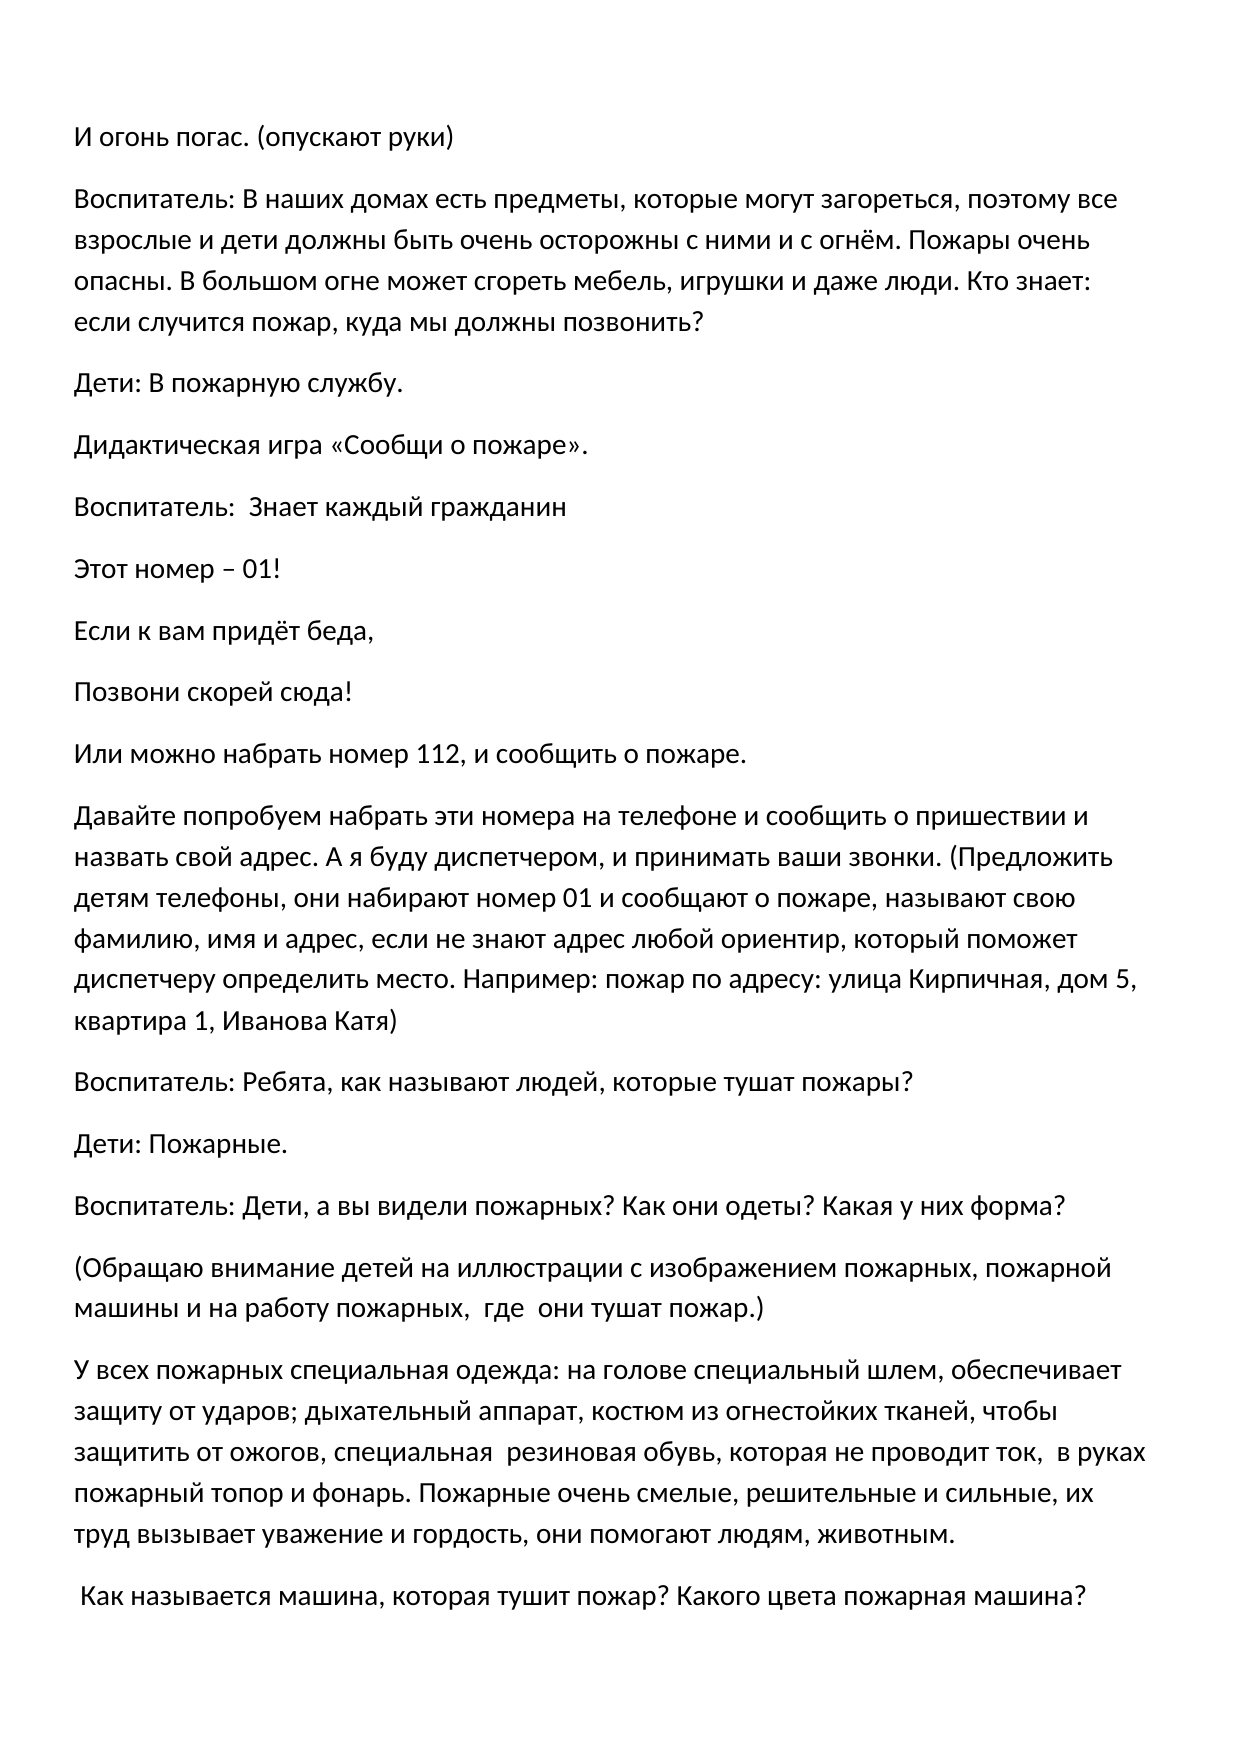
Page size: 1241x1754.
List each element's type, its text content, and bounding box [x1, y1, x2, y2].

text Воспитатель: Ребята, как называют людей, которые тушат пожары? [74, 1063, 1152, 1099]
text У всех пожарных специальная одежда: на голове специальный шлем, обеспечивает защиту от ударов; дыхательный аппарат, костюм из огнестойких тканей, чтобы защитить от ожогов, специальная резиновая обувь, которая не проводит ток, в руках пожарный топор и фонарь. Пожарные очень смелые, решительные и сильные, их труд вызывает уважение и гордость, они помогают людям, животным. [74, 1351, 1152, 1551]
text (Обращаю внимание детей на иллюстрации с изображением пожарных, пожарной машины и на работу пожарных, где они тушат пожар.) [74, 1249, 1152, 1325]
text Дидактическая игра «Сообщи о пожаре». [74, 426, 1152, 462]
text Воспитатель: В наших домах есть предметы, которые могут загореться, поэтому все взрослые и дети должны быть очень осторожны с ними и с огнём. Пожары очень опасны. В большом огне может сгореть мебель, игрушки и даже люди. Кто знает: если случится пожар, куда мы должны позвонить? [74, 180, 1152, 338]
text Или можно набрать номер 112, и сообщить о пожаре. [74, 735, 1152, 771]
text Воспитатель: Знает каждый гражданин [74, 488, 1152, 524]
text Воспитатель: Дети, а вы видели пожарных? Как они одеты? Какая у них форма? [74, 1187, 1152, 1222]
text Позвони скорей сюда! [74, 673, 1152, 709]
text Дети: Пожарные. [74, 1125, 1152, 1161]
text Этот номер – 01! [74, 550, 1152, 585]
text Если к вам придёт беда, [74, 612, 1152, 647]
text Как называется машина, которая тушит пожар? Какого цвета пожарная машина? [74, 1577, 1152, 1612]
text Дети: В пожарную службу. [74, 364, 1152, 400]
text И огонь погас. (опускают руки) [74, 118, 1152, 154]
text Давайте попробуем набрать эти номера на телефоне и сообщить о пришествии и назвать свой адрес. А я буду диспетчером, и принимать ваши звонки. (Предложить детям телефоны, они набирают номер 01 и сообщают о пожаре, называют свою фамилию, имя и адрес, если не знают адрес любой ориентир, который поможет диспетчеру определить место. Например: пожар по адресу: улица Кирпичная, дом 5, квартира 1, Иванова Катя) [74, 797, 1152, 1037]
